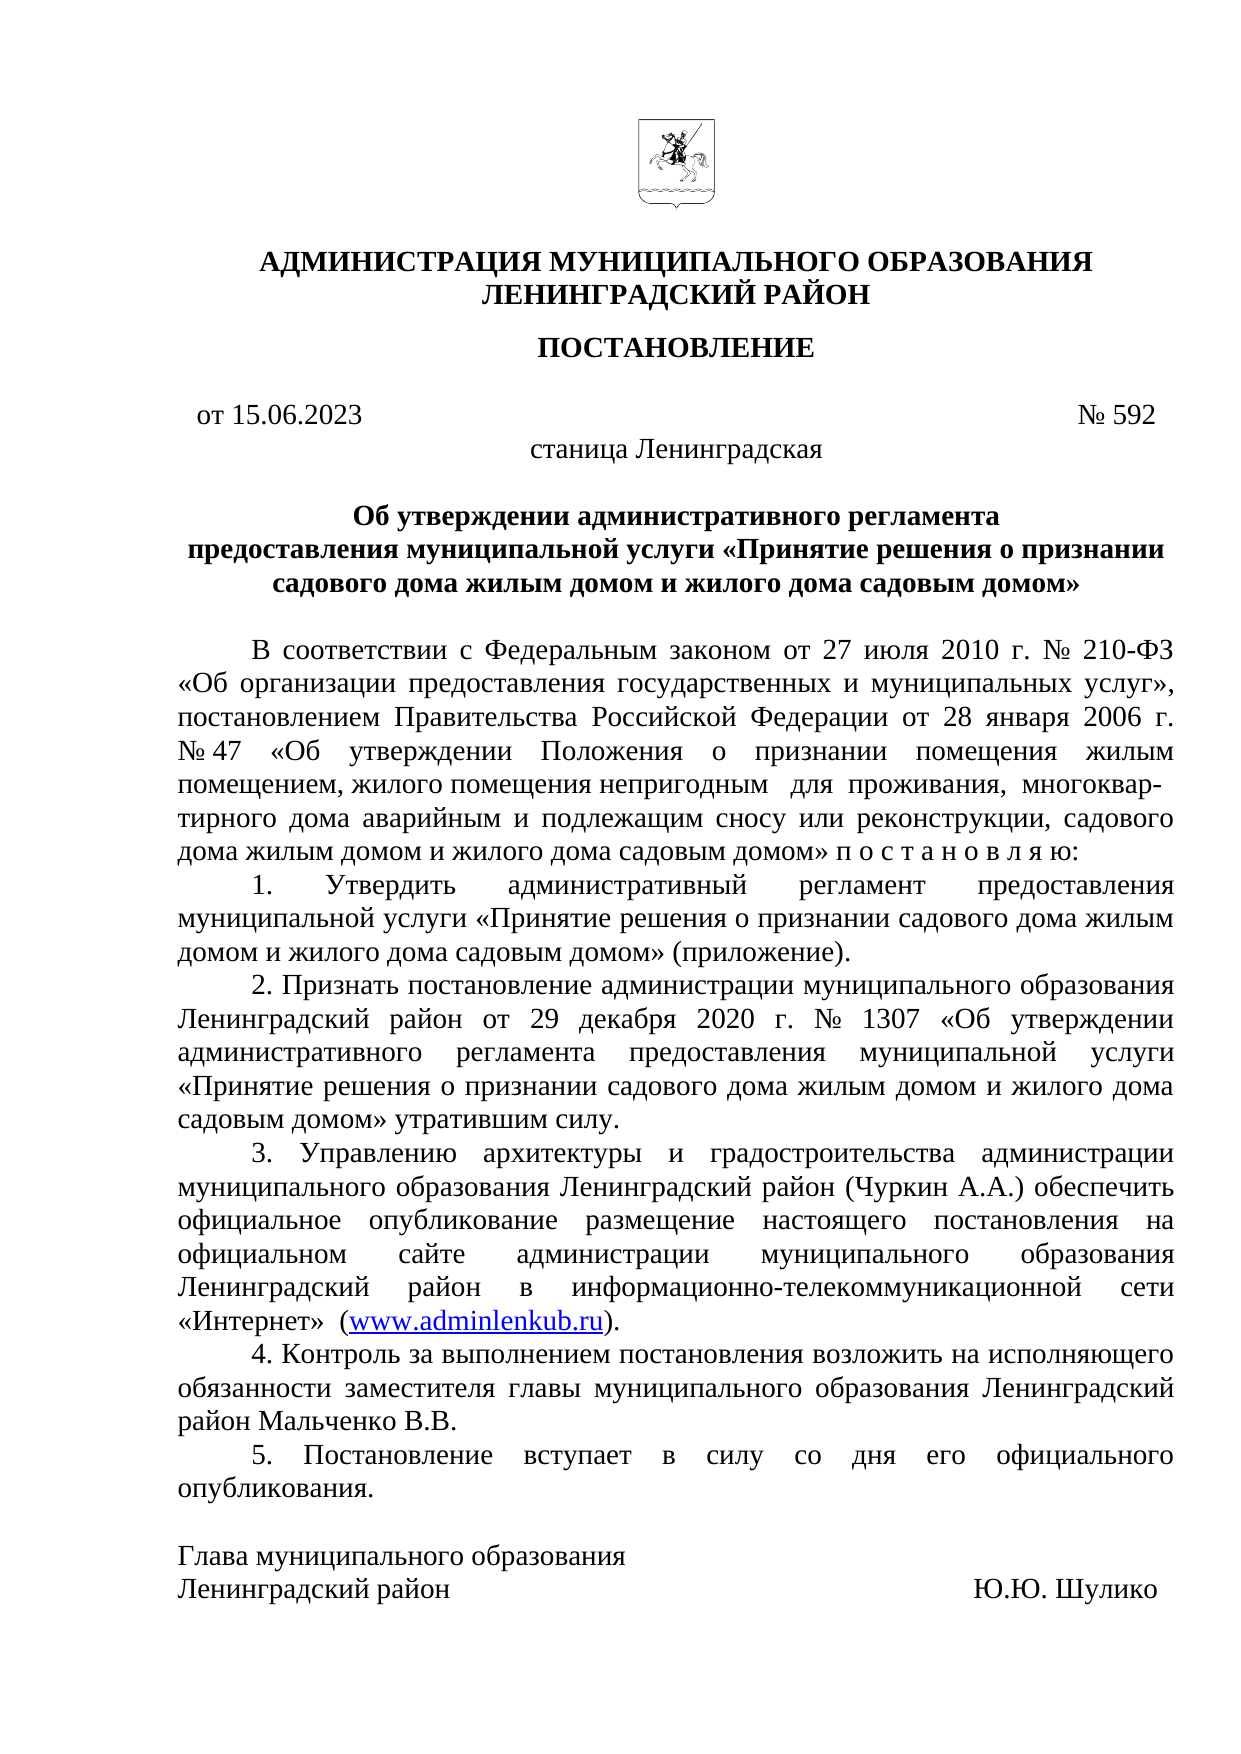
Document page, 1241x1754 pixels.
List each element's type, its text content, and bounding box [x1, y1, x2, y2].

text АДМИНИСТРАЦИЯ МУНИЦИПАЛЬНОГО ОБРАЗОВАНИЯ ЛЕНИНГРАДСКИЙ РАЙОН [177, 244, 1175, 311]
text Ленинградский район Ю.Ю. Шулико [177, 1571, 1175, 1605]
text 5. Постановление вступает в силу со дня его официального опубликования. [177, 1437, 1175, 1504]
text от 15.06.2023 № 592 [177, 397, 1175, 431]
text 1. Утвердить административный регламент предоставления муниципальной услуги «Принятие решения о признании садового дома жилым домом и жилого дома садовым домом» (приложение). [177, 867, 1175, 967]
text 3. Управлению архитектуры и градостроительства администрации муниципального образования Ленинградский район (Чуркин А.А.) обеспечить официальное опубликование размещение настоящего постановления на официальном сайте администрации муниципального образования Ленинградский район в информационно-телекоммуникационной сети «Интернет» (www.adminlenkub.ru). [177, 1135, 1175, 1336]
text предоставления муниципальной услуги «Принятие решения о признании садового дома жилым домом и жилого дома садовым домом» [177, 531, 1175, 598]
text станица Ленинградская [177, 431, 1175, 464]
text ПОСТАНОВЛЕНИЕ [177, 330, 1175, 364]
text Глава муниципального образования [177, 1538, 1175, 1571]
text 2. Признать постановление администрации муниципального образования Ленинградский район от 29 декабря 2020 г. № 1307 «Об утверждении административного регламента предоставления муниципальной услуги «Принятие решения о признании садового дома жилым домом и жилого дома садовым домом» утратившим силу. [177, 967, 1175, 1135]
text 4. Контроль за выполнением постановления возложить на исполняющего обязанности заместителя главы муниципального образования Ленинградский район Мальченко В.В. [177, 1336, 1175, 1437]
text Об утверждении административного регламента [177, 498, 1175, 531]
text В соответствии с Федеральным законом от 27 июля 2010 г. № 210-ФЗ «Об организации предоставления государственных и муниципальных услуг», постановлением Правительства Российской Федерации от 28 января 2006 г. № 47 «Об утверждении Положения о признании помещения жилым помещением, жилого помещения непригодным для проживания, многоквар-тирного дома аварийным и подлежащим сносу или реконструкции, садового дома жилым домом и жилого дома садовым домом» п о с т а н о в л я ю: [177, 632, 1175, 867]
